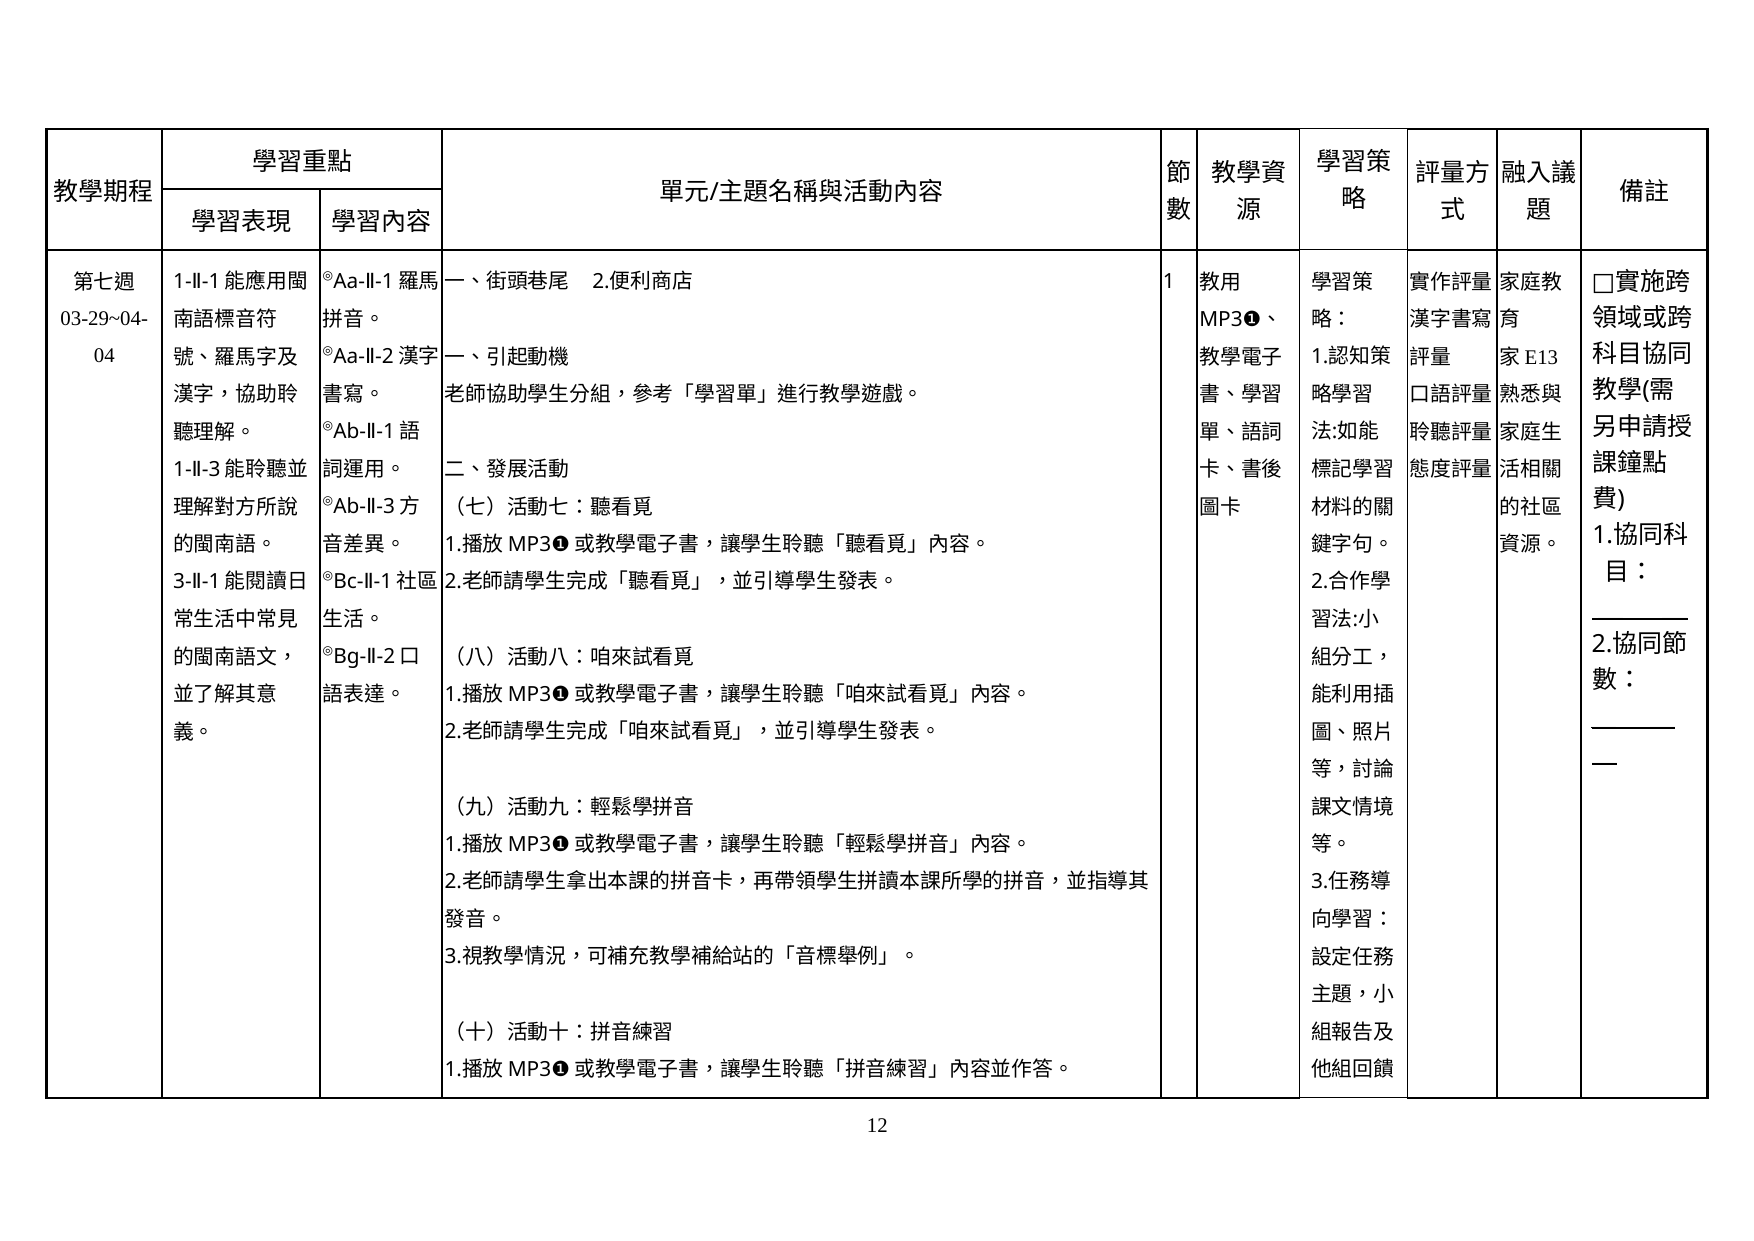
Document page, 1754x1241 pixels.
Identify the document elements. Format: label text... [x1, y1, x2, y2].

table_header 單元/主題名稱與活動內容 [443, 130, 1160, 249]
table_cell 第七週 03-29~04-04 [48, 251, 161, 1097]
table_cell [1582, 251, 1706, 1097]
table_header 評量方式 [1408, 130, 1496, 249]
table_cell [163, 251, 319, 1097]
table_header 教學期程 [48, 130, 161, 249]
table_cell 學習表現 [163, 190, 319, 249]
table_header 學習重點 [163, 130, 441, 188]
table_cell 家庭教育 家E13熟悉與家庭生活相關的社區資源。 [1498, 251, 1580, 1097]
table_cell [321, 251, 441, 1097]
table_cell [443, 251, 1160, 1097]
table_cell 教用MP3❶、教學電子書、學習單、語詞卡、書後圖卡 [1198, 251, 1299, 1097]
table_header 節數 [1162, 130, 1196, 249]
table_header 融入議題 [1498, 130, 1580, 249]
table_header 教學資源 [1198, 130, 1299, 249]
table_header 備註 [1582, 130, 1706, 249]
table_cell 學習內容 [321, 190, 441, 249]
table_cell 1 [1162, 251, 1196, 1097]
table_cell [1300, 250, 1407, 1097]
table_cell 實作評量 漢字書寫評量 口語評量 聆聽評量 態度評量 [1408, 251, 1496, 1097]
table_header 學習策略 [1300, 129, 1407, 249]
